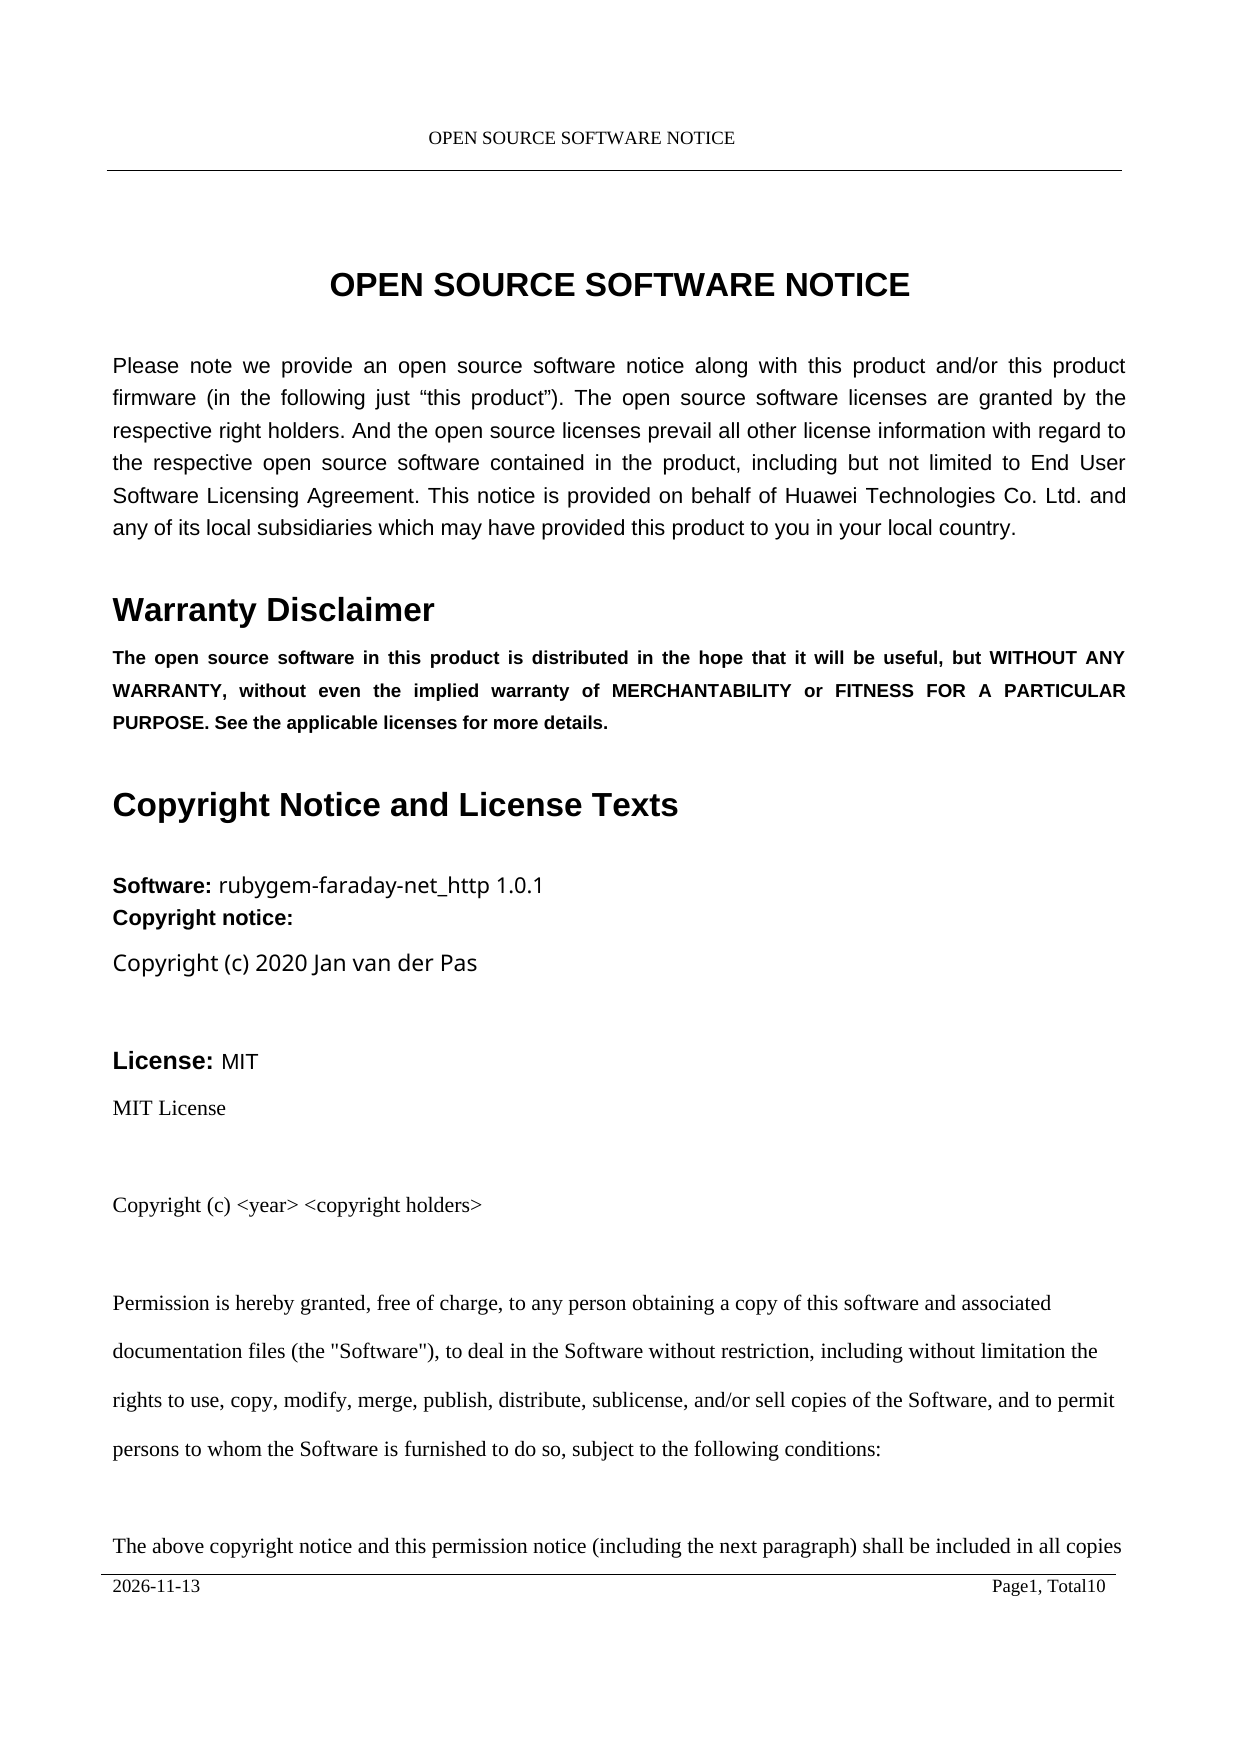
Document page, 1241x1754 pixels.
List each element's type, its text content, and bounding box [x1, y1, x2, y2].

text Software: rubygem-faraday-net_http 1.0.1 [112, 869, 1128, 901]
text The open source software in this product is distributed in the hope that it will be useful, but WITHOUT ANY WARRANTY, without even the implied warranty of MERCHANTABILITY or FITNESS FOR A PARTICULAR PURPOSE. See the applicable licenses for more details. [112, 641, 1128, 739]
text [112, 1091, 1128, 1562]
text Copyright Notice and License Texts [112, 771, 1128, 836]
text License: MIT [112, 1044, 1128, 1077]
text Copyright (c) 2020 Jan van der Pas [112, 947, 1128, 1028]
text Please note we provide an open source software notice along with this product and/or this product firmware (in the following just “this product”). The open source software licenses are granted by the respective right holders. And the open source licenses prevail all other license information with regard to the respective open source software contained in the product, including but not limited to End User Software Licensing Agreement. This notice is provided on behalf of Huawei Technologies Co. Ltd. and any of its local subsidiaries which may have provided this product to you in your local country. [112, 349, 1128, 544]
text Warranty Disclaimer [112, 576, 1128, 641]
text Copyright notice: [112, 901, 1128, 934]
text OPEN SOURCE SOFTWARE NOTICE [112, 251, 1128, 316]
